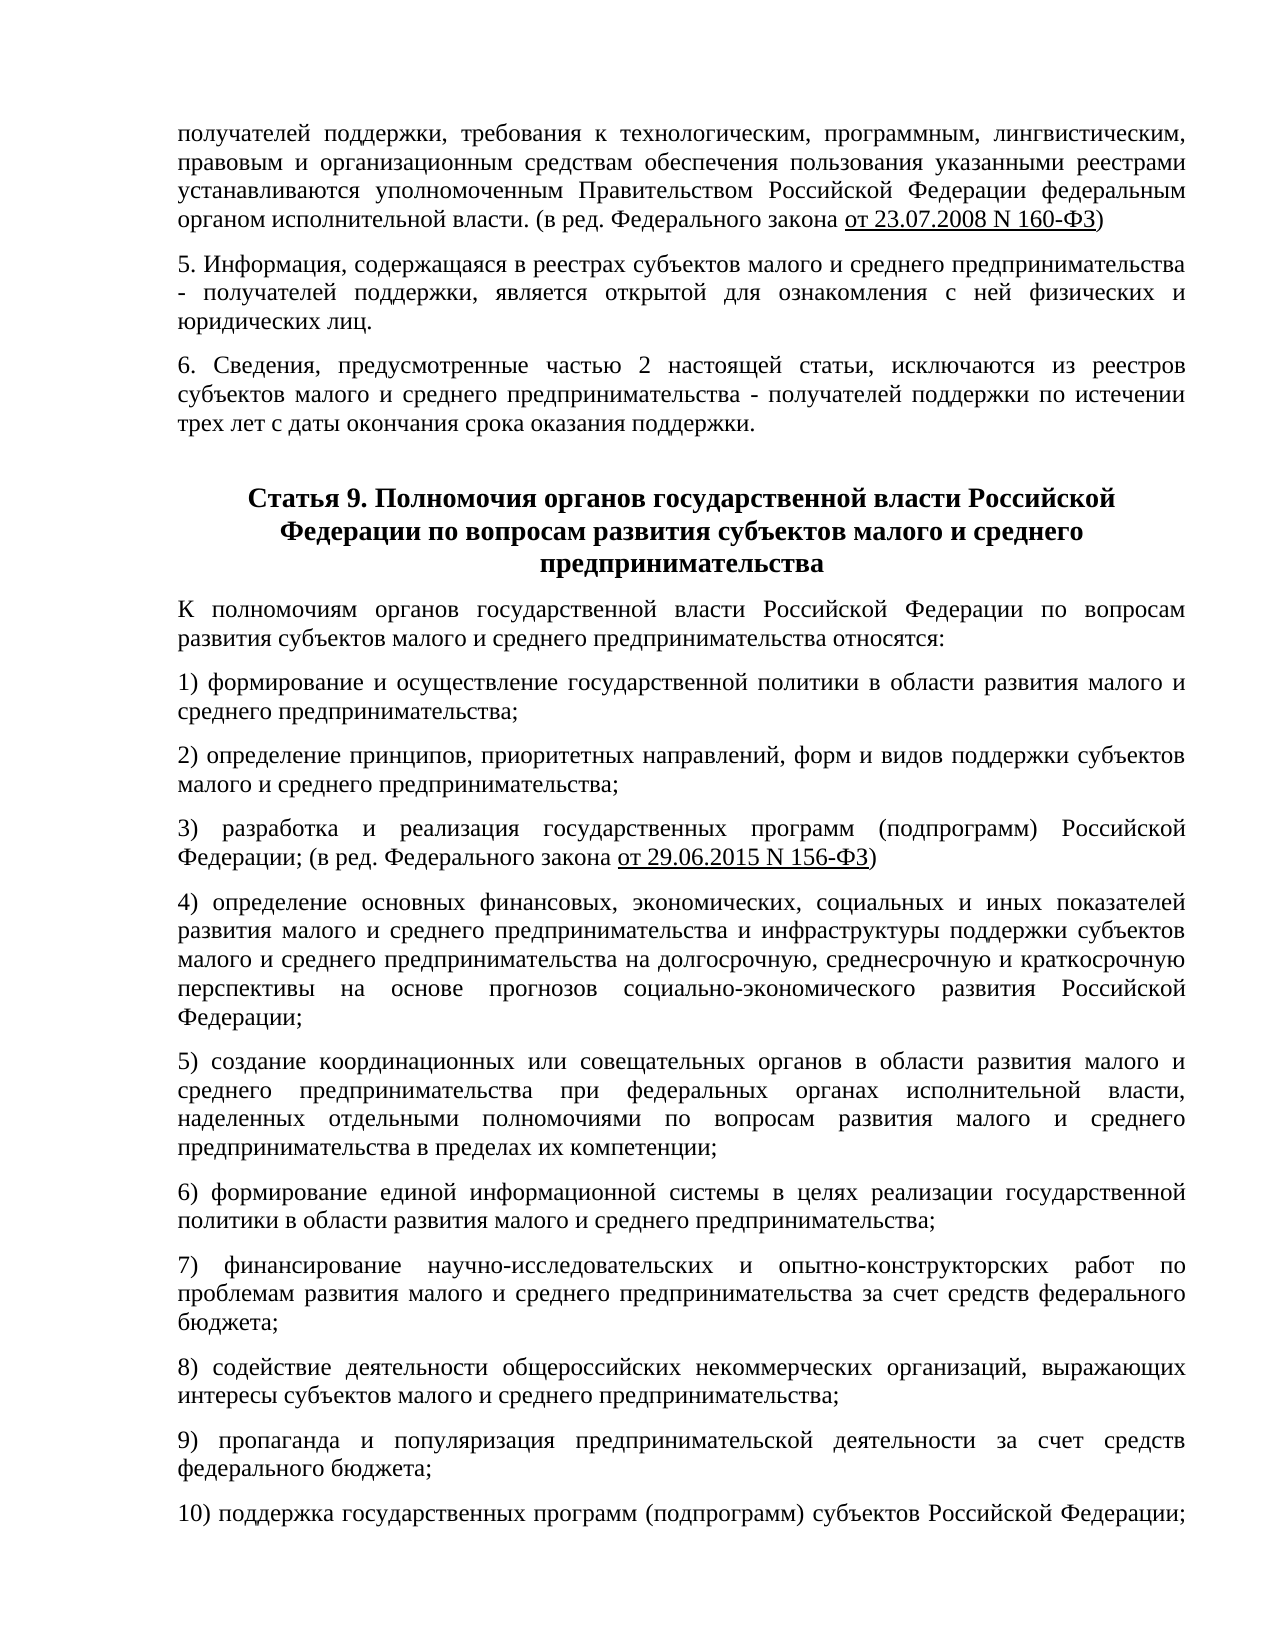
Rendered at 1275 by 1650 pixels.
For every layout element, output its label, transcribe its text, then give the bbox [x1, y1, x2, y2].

text 9) пропаганда и популяризация предпринимательской деятельности за счет средств федерального бюджета; [177, 1425, 1186, 1482]
text 6. Сведения, предусмотренные частью 2 настоящей статьи, исключаются из реестров субъектов малого и среднего предпринимательства - получателей поддержки по истечении трех лет с даты окончания срока оказания поддержки. [177, 351, 1186, 437]
text 5. Информация, содержащаяся в реестрах субъектов малого и среднего предпринимательства - получателей поддержки, является открытой для ознакомления с ней физических и юридических лиц. [177, 249, 1186, 335]
text 4) определение основных финансовых, экономических, социальных и иных показателей развития малого и среднего предпринимательства и инфраструктуры поддержки субъектов малого и среднего предпринимательства на долгосрочную, среднесрочную и краткосрочную перспективы на основе прогнозов социально-экономического развития Российской Федерации; [177, 887, 1186, 1030]
text К полномочиям органов государственной власти Российской Федерации по вопросам развития субъектов малого и среднего предпринимательства относятся: [177, 594, 1186, 652]
text 5) создание координационных или совещательных органов в области развития малого и среднего предпринимательства при федеральных органах исполнительной власти, наделенных отдельными полномочиями по вопросам развития малого и среднего предпринимательства в пределах их компетенции; [177, 1046, 1186, 1161]
text Статья 9. Полномочия органов государственной власти Российской Федерации по вопросам развития субъектов малого и среднего предпринимательства [177, 481, 1186, 578]
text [177, 118, 1186, 233]
text 2) определение принципов, приоритетных направлений, форм и видов поддержки субъектов малого и среднего предпринимательства; [177, 740, 1186, 798]
text 6) формирование единой информационной системы в целях реализации государственной политики в области развития малого и среднего предпринимательства; [177, 1177, 1186, 1234]
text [177, 1498, 1186, 1527]
text 8) содействие деятельности общероссийских некоммерческих организаций, выражающих интересы субъектов малого и среднего предпринимательства; [177, 1352, 1186, 1409]
text 1) формирование и осуществление государственной политики в области развития малого и среднего предпринимательства; [177, 667, 1186, 725]
text 3) разработка и реализация государственных программ (подпрограмм) Российской Федерации; (в ред. Федерального закона от 29.06.2015 N 156-ФЗ) [177, 813, 1186, 871]
text 7) финансирование научно-исследовательских и опытно-конструкторских работ по проблемам развития малого и среднего предпринимательства за счет средств федерального бюджета; [177, 1250, 1186, 1336]
